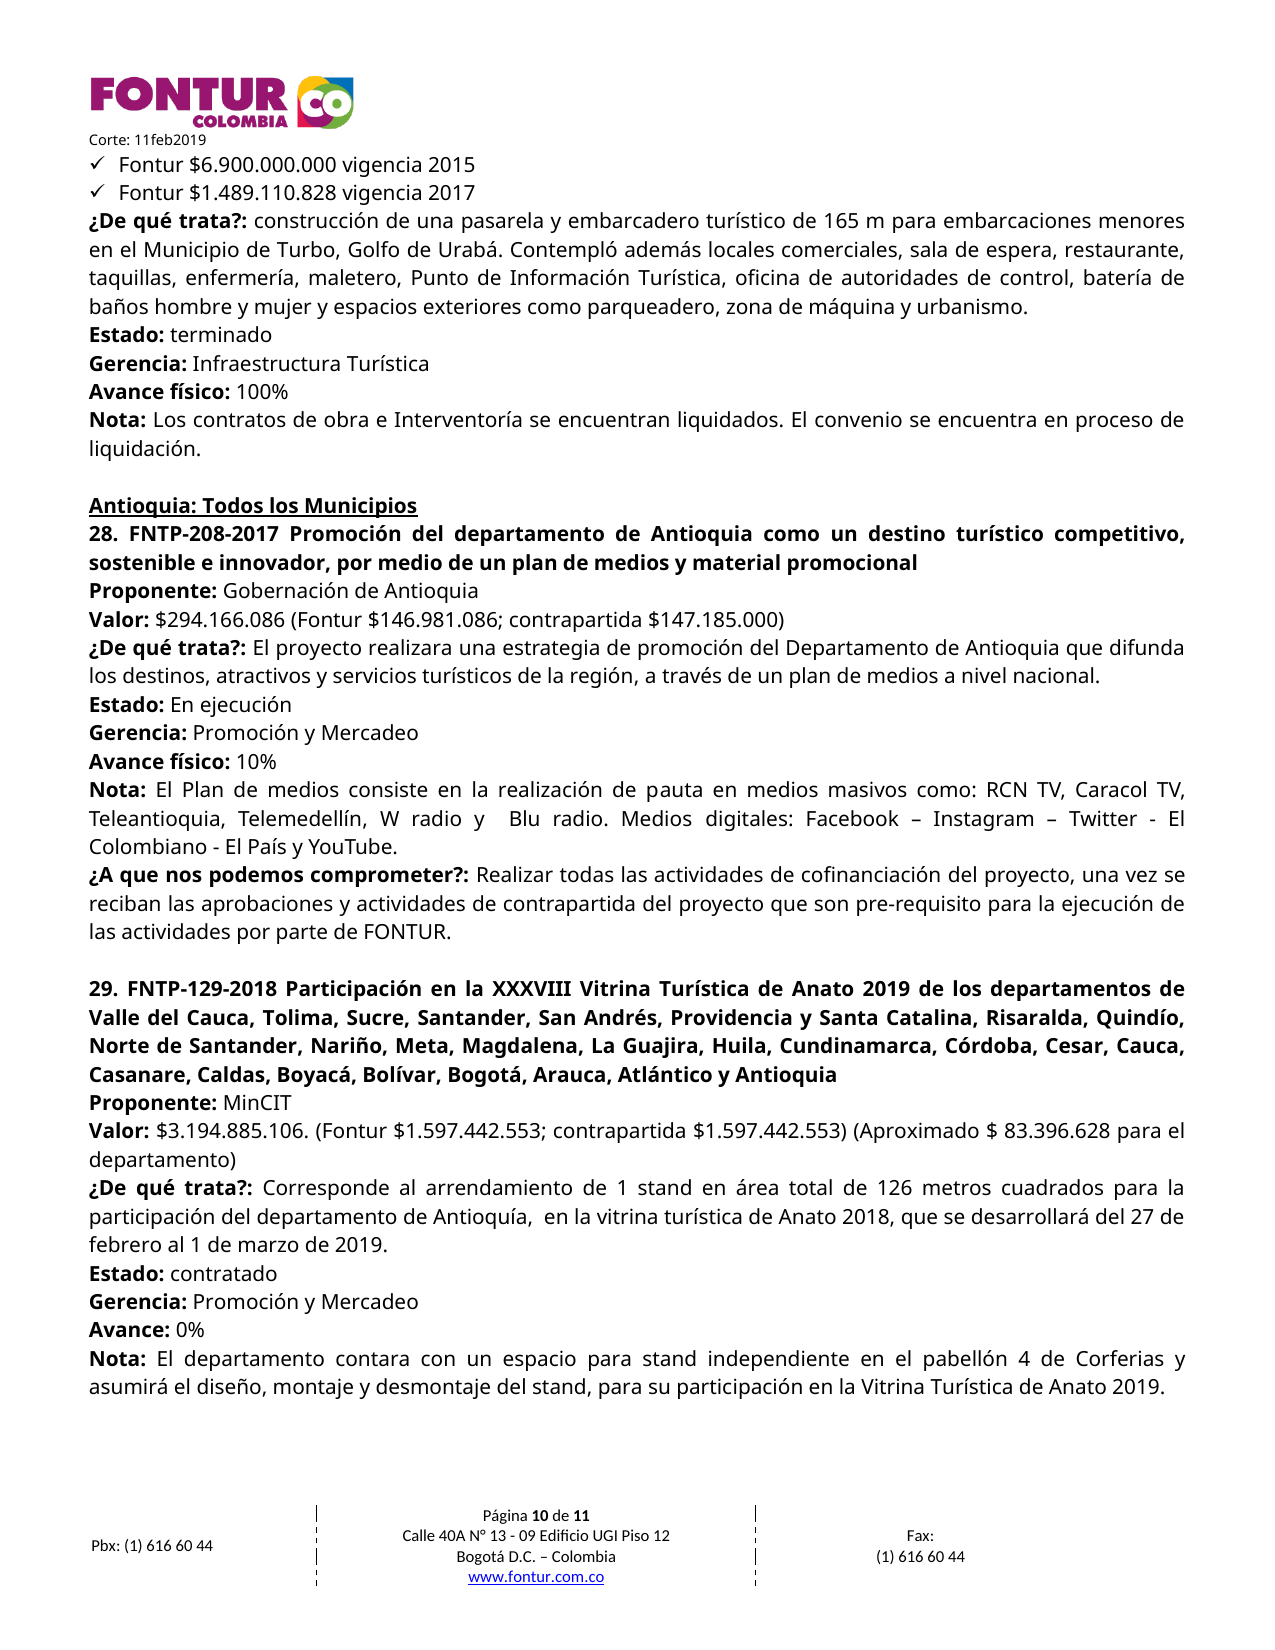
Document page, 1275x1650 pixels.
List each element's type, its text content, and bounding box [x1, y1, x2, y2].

text Nota: El departamento contara con un espacio para stand independiente en el pabellón 4 de Corferias y asumirá el diseño, montaje y desmontaje del stand, para su participación en la Vitrina Turística de Anato 2019. [89, 1344, 1186, 1401]
text Gerencia: Promoción y Mercadeo [89, 718, 1186, 747]
text Estado: contratado [89, 1259, 1186, 1287]
text ¿De qué trata?: Corresponde al arrendamiento de 1 stand en área total de 126 metros cuadrados para la participación del departamento de Antioquía, en la vitrina turística de Anato 2018, que se desarrollará del 27 de febrero al 1 de marzo de 2019. [89, 1173, 1186, 1259]
text Avance: 0% [89, 1316, 1186, 1344]
text Avance físico: 100% [89, 377, 1186, 406]
text Gerencia: Promoción y Mercadeo [89, 1287, 1186, 1316]
text Gerencia: Infraestructura Turística [89, 349, 1186, 377]
text Avance físico: 10% [89, 747, 1186, 775]
text 29. FNTP-129-2018 Participación en la XXXVIII Vitrina Turística de Anato 2019 de los departamentos de Valle del Cauca, Tolima, Sucre, Santander, San Andrés, Providencia y Santa Catalina, Risaralda, Quindío, Norte de Santander, Nariño, Meta, Magdalena, La Guajira, Huila, Cundinamarca, Córdoba, Cesar, Cauca, Casanare, Caldas, Boyacá, Bolívar, Bogotá, Arauca, Atlántico y Antioquia [89, 974, 1186, 1088]
list Valor: $3.194.885.106. (Fontur $1.597.442.553; contrapartida $1.597.442.553) (Aproximado $ 83.396.628 para el departamento) [89, 1117, 1186, 1173]
text Valor: $294.166.086 (Fontur $146.981.086; contrapartida $147.185.000) [89, 605, 1186, 633]
text ¿De qué trata?: construcción de una pasarela y embarcadero turístico de 165 m para embarcaciones menores en el Municipio de Turbo, Golfo de Urabá. Contempló además locales comerciales, sala de espera, restaurante, taquillas, enfermería, maletero, Punto de Información Turística, oficina de autoridades de control, batería de baños hombre y mujer y espacios exteriores como parqueadero, zona de máquina y urbanismo. [89, 207, 1186, 320]
list Fontur $6.900.000.000 vigencia 2015 [89, 150, 1186, 178]
text Nota: El Plan de medios consiste en la realización de pauta en medios masivos como: RCN TV, Caracol TV, Teleantioquia, Telemedellín, W radio y Blu radio. Medios digitales: Facebook – Instagram – Twitter - El Colombiano - El País y YouTube. [89, 775, 1186, 861]
text Estado: terminado [89, 320, 1186, 349]
list Fontur $1.489.110.828 vigencia 2017 [89, 178, 1186, 207]
text Estado: En ejecución [89, 690, 1186, 718]
text 28. FNTP-208-2017 Promoción del departamento de Antioquia como un destino turístico competitivo, sostenible e innovador, por medio de un plan de medios y material promocional [89, 519, 1186, 576]
picture [88, 73, 355, 130]
text Antioquia: Todos los Municipios [89, 491, 1186, 519]
text ¿A que nos podemos comprometer?: Realizar todas las actividades de cofinanciación del proyecto, una vez se reciban las aprobaciones y actividades de contrapartida del proyecto que son pre-requisito para la ejecución de las actividades por parte de FONTUR. [89, 861, 1186, 946]
text Nota: Los contratos de obra e Interventoría se encuentran liquidados. El convenio se encuentra en proceso de liquidación. [89, 406, 1186, 462]
text Proponente: Gobernación de Antioquia [89, 576, 1186, 605]
text ¿De qué trata?: El proyecto realizara una estrategia de promoción del Departamento de Antioquia que difunda los destinos, atractivos y servicios turísticos de la región, a través de un plan de medios a nivel nacional. [89, 633, 1186, 690]
list Proponente: MinCIT [89, 1088, 1186, 1117]
